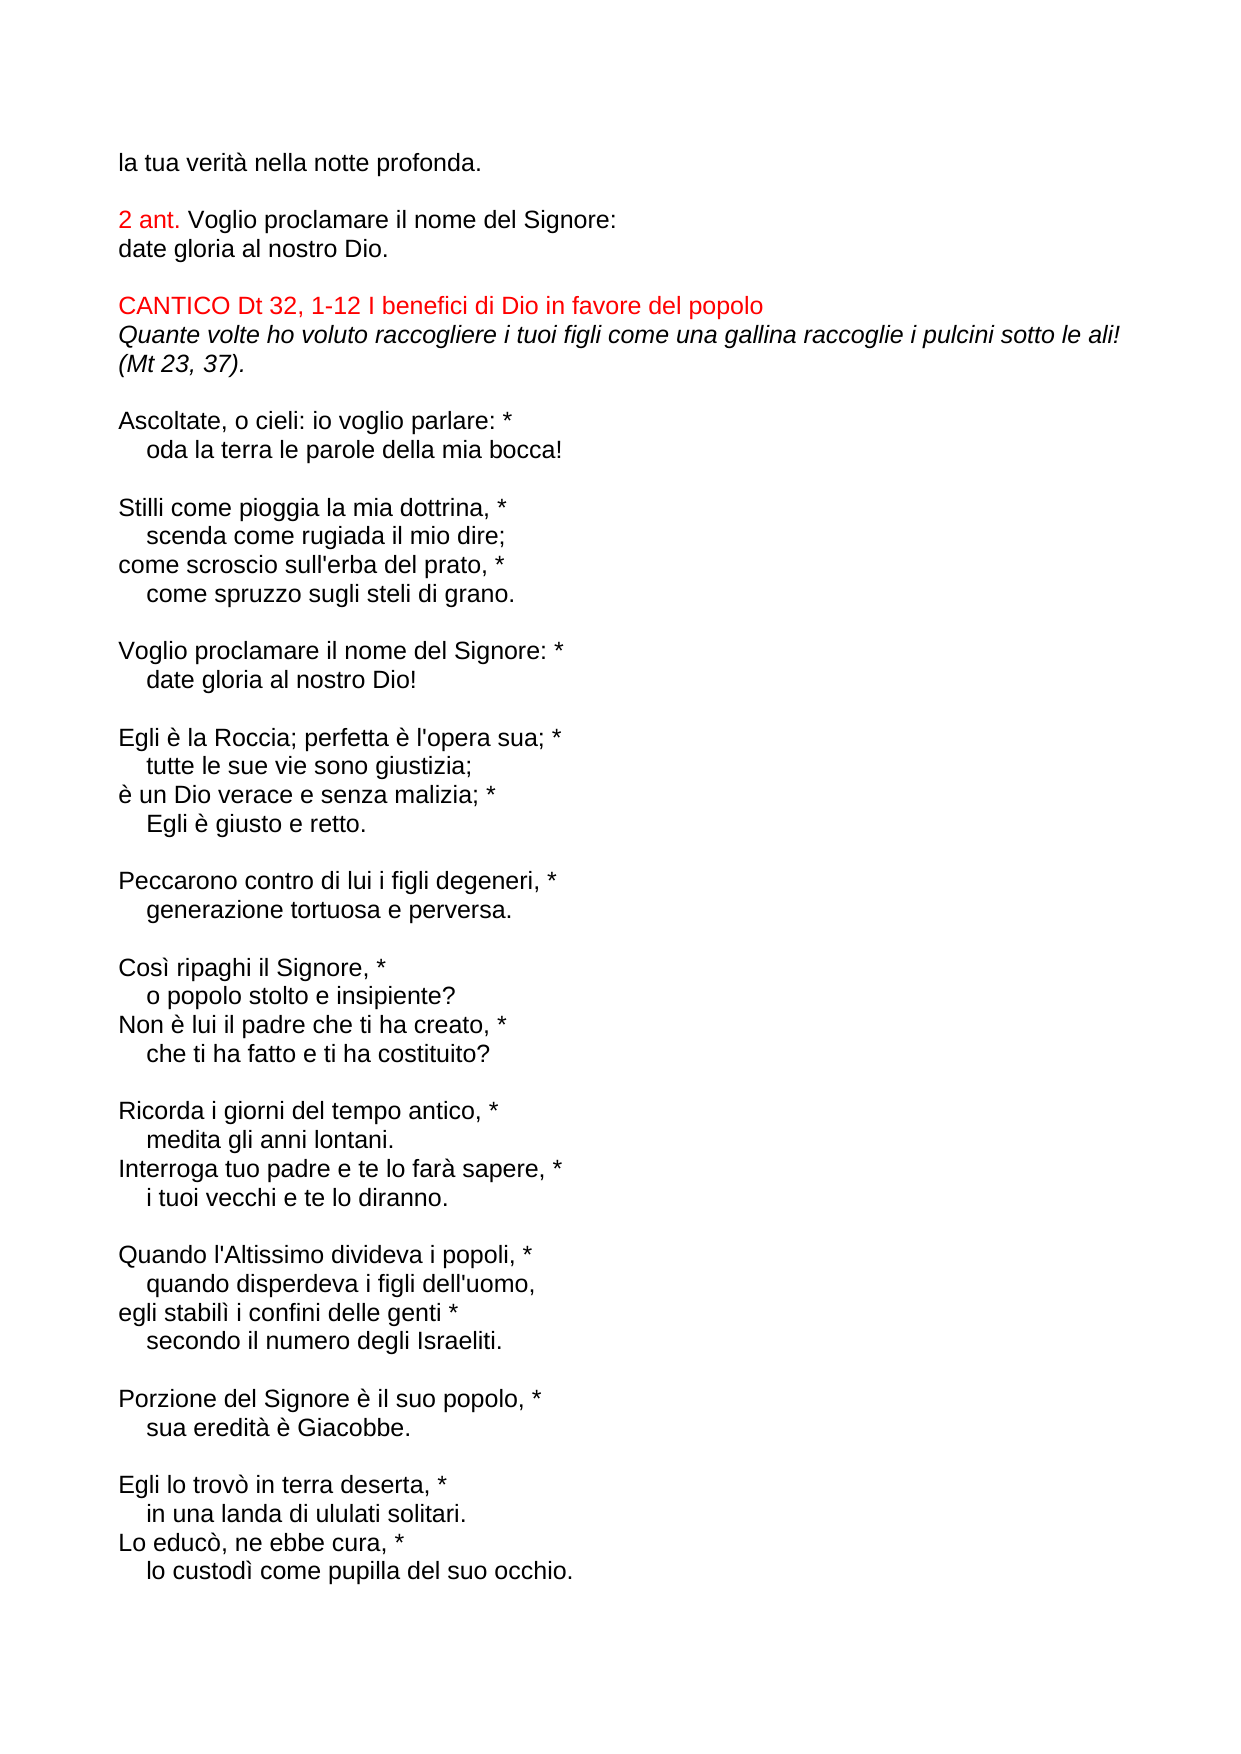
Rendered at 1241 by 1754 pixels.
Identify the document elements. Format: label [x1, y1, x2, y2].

text [118, 148, 1122, 1614]
